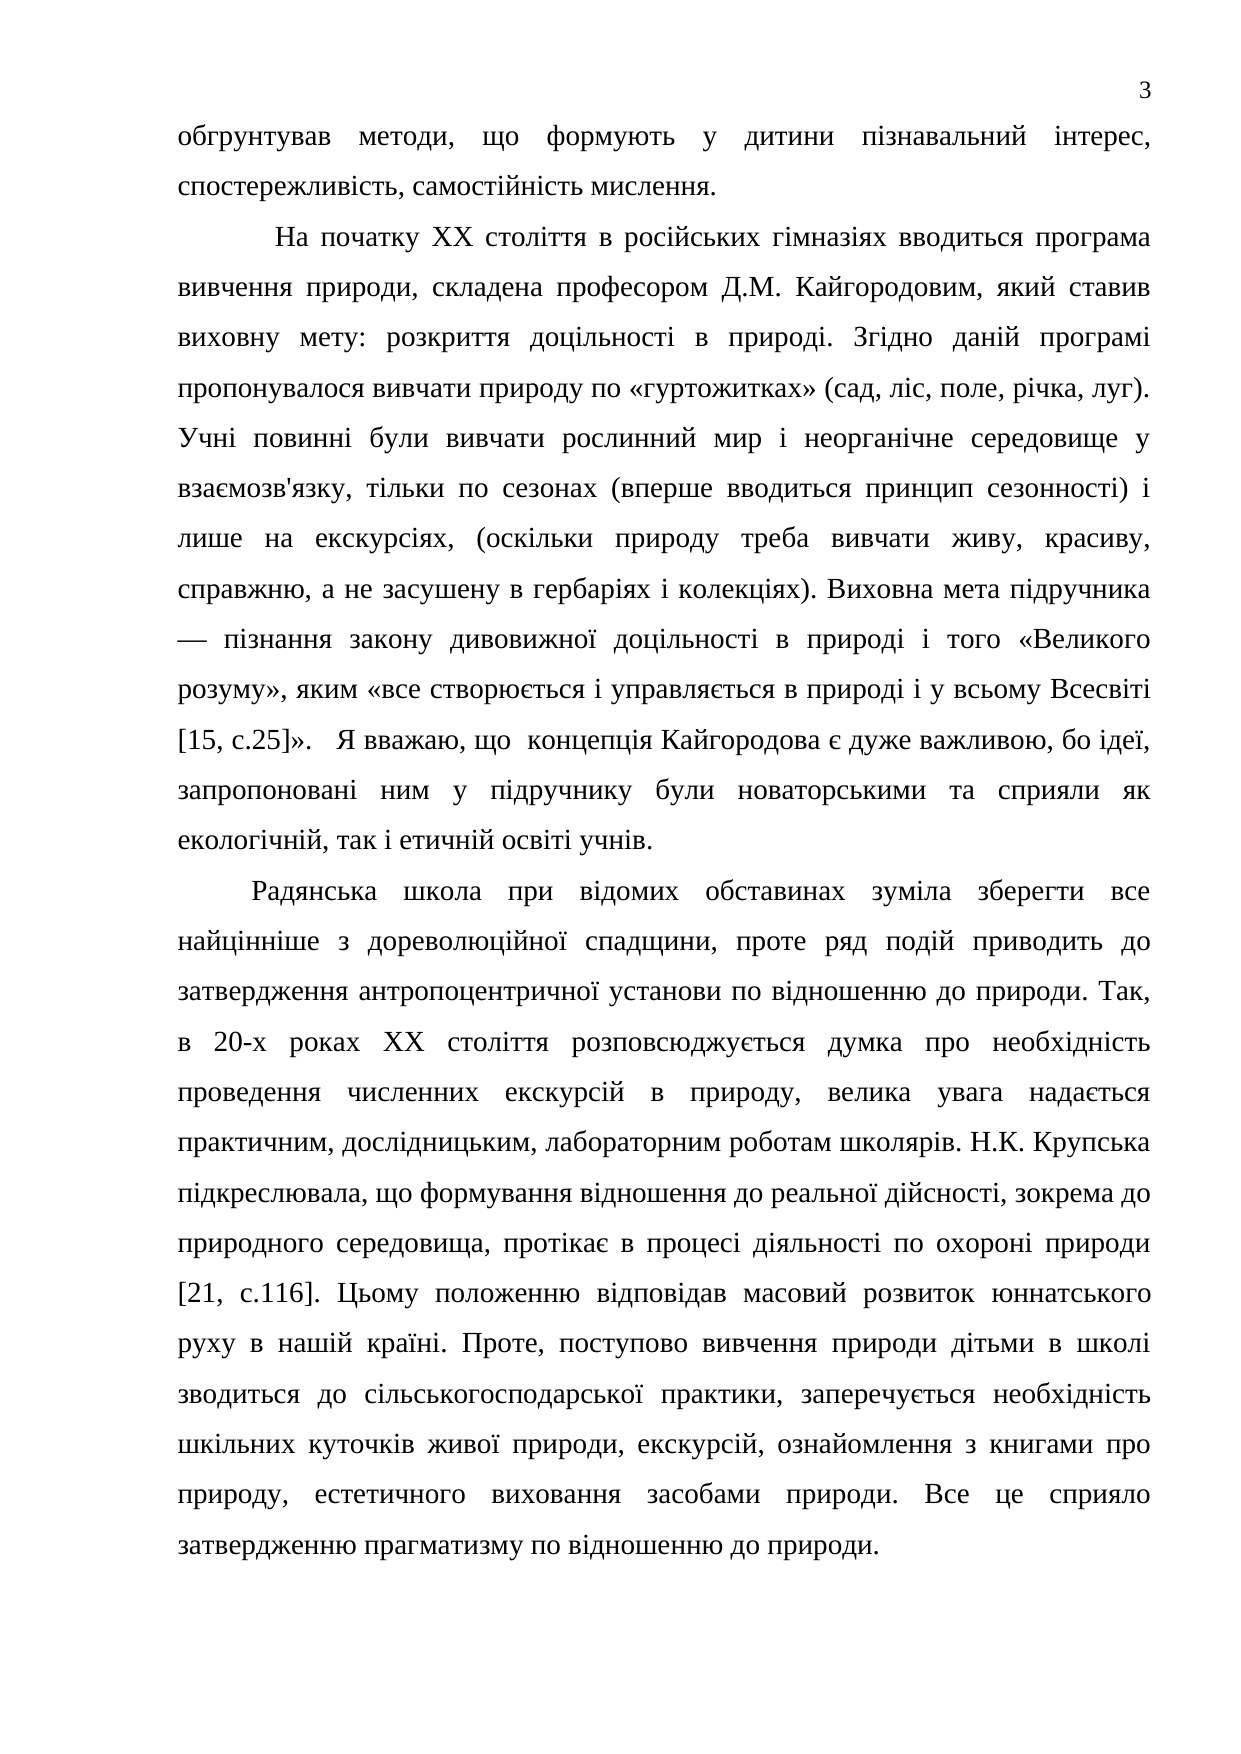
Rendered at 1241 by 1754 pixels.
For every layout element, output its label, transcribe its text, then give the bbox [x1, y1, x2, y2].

text Радянська школа при відомих обставинах зуміла зберегти все найцінніше з дореволюційної спадщини, проте ряд подій приводить до затвердження антропоцентричної установи по відношенню до природи. Так, в 20-х роках XX століття розповсюджується думка про необхідність проведення численних екскурсій в природу, велика увага надається практичним, дослідницьким, лабораторним роботам школярів. Н.К. Крупська підкреслювала, що формування відношення до реальної дійсності, зокрема до природного середовища, протікає в процесі діяльності по охороні природи [21, c.116]. Цьому положенню відповідав масовий розвиток юннатського руху в нашій країні. Проте, поступово вивчення природи дітьми в школі зводиться до сільськогосподарської практики, заперечується необхідність шкільних куточків живої природи, екскурсій, ознайомлення з книгами про природу, естетичного виховання засобами природи. Все це сприяло затвердженню прагматизму по відношенню до природи. [177, 873, 1152, 1560]
text На початку XX століття в російських гімназіях вводиться програма вивчення природи, складена професором Д.М. Кайгородовим, який ставив виховну мету: розкриття доцільності в природі. Згідно даній програмі пропонувалося вивчати природу по «гуртожитках» (сад, ліс, поле, річка, луг). Учні повинні були вивчати рослинний мир і неорганічне середовище у взаємозв'язку, тільки по сезонах (вперше вводиться принцип сезонності) і лише на екскурсіях, (оскільки природу треба вивчати живу, красиву, справжню, а не засушену в гербаріях і колекціях). Виховна мета підручника — пізнання закону дивовижної доцільності в природі і того «Великого розуму», яким «все створюється і управляється в природі і у всьому Всесвіті [15, c.25]». Я вважаю, що концепція Кайгородова є дуже важливою, бо ідеї, запропоновані ним у підручнику були новаторськими та сприяли як екологічній, так і етичній освіті учнів. [177, 219, 1152, 856]
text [177, 118, 1152, 202]
